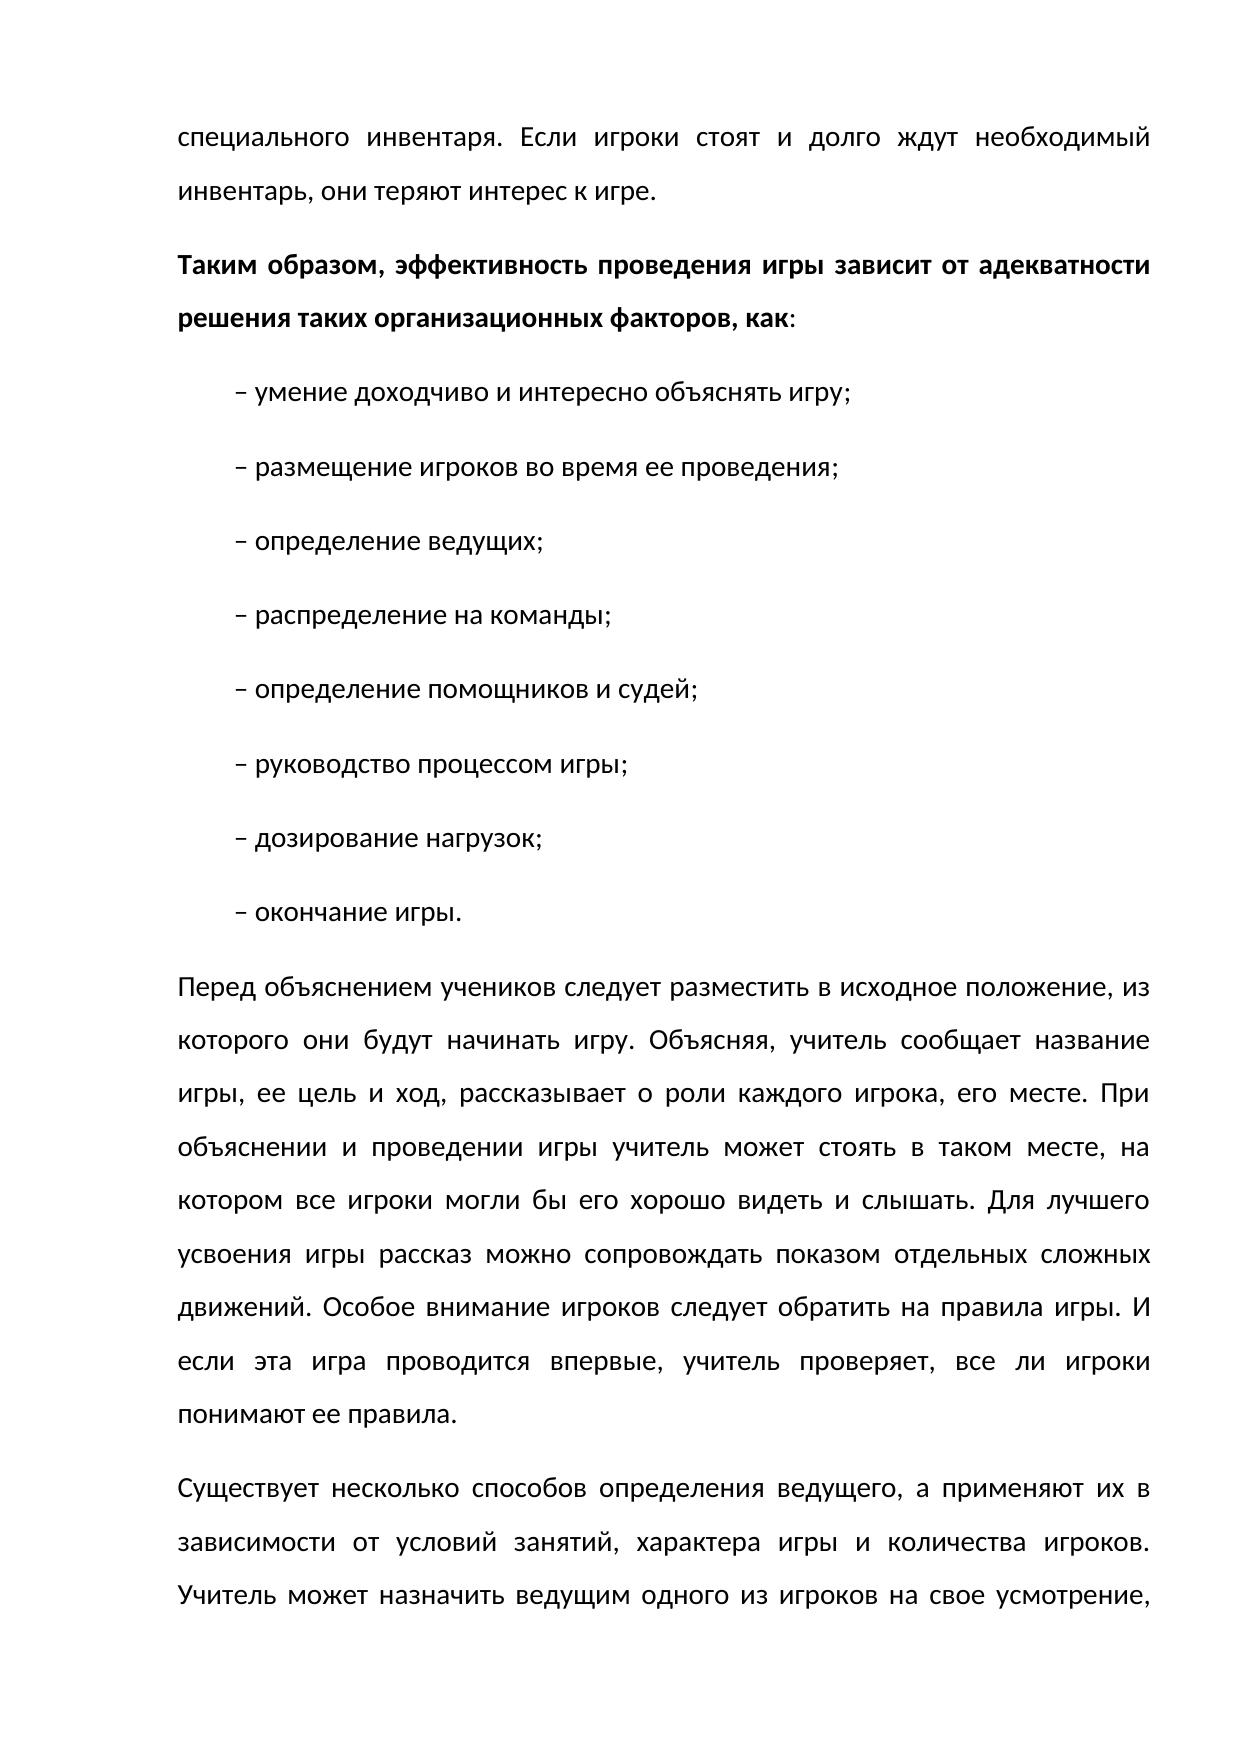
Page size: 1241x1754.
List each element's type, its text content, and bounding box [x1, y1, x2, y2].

text – определение ведущих; [177, 522, 1152, 558]
text – окончание игры. [177, 893, 1152, 929]
text – размещение игроков во время ее проведения; [177, 448, 1152, 483]
text – дозирование нагрузок; [177, 819, 1152, 855]
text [177, 1469, 1152, 1612]
text Таким образом, эффективность проведения игры зависит от адекватности решения таких организационных факторов, как: [177, 246, 1152, 335]
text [177, 118, 1152, 207]
text Перед объяснением учеников следует разместить в исходное положение, из которого они будут начинать игру. Объясняя, учитель сообщает название игры, ее цель и ход, рассказывает о роли каждого игрока, его месте. При объяснении и проведении игры учитель может стоять в таком месте, на котором все игроки могли бы его хорошо видеть и слышать. Для лучшего усвоения игры рассказ можно сопровождать показом отдельных сложных движений. Особое внимание игроков следует обратить на правила игры. И если эта игра проводится впервые, учитель проверяет, все ли игроки понимают ее правила. [177, 968, 1152, 1431]
text – распределение на команды; [177, 596, 1152, 632]
text – руководство процессом игры; [177, 745, 1152, 781]
text – умение доходчиво и интересно объяснять игру; [177, 373, 1152, 409]
text – определение помощников и судей; [177, 671, 1152, 706]
